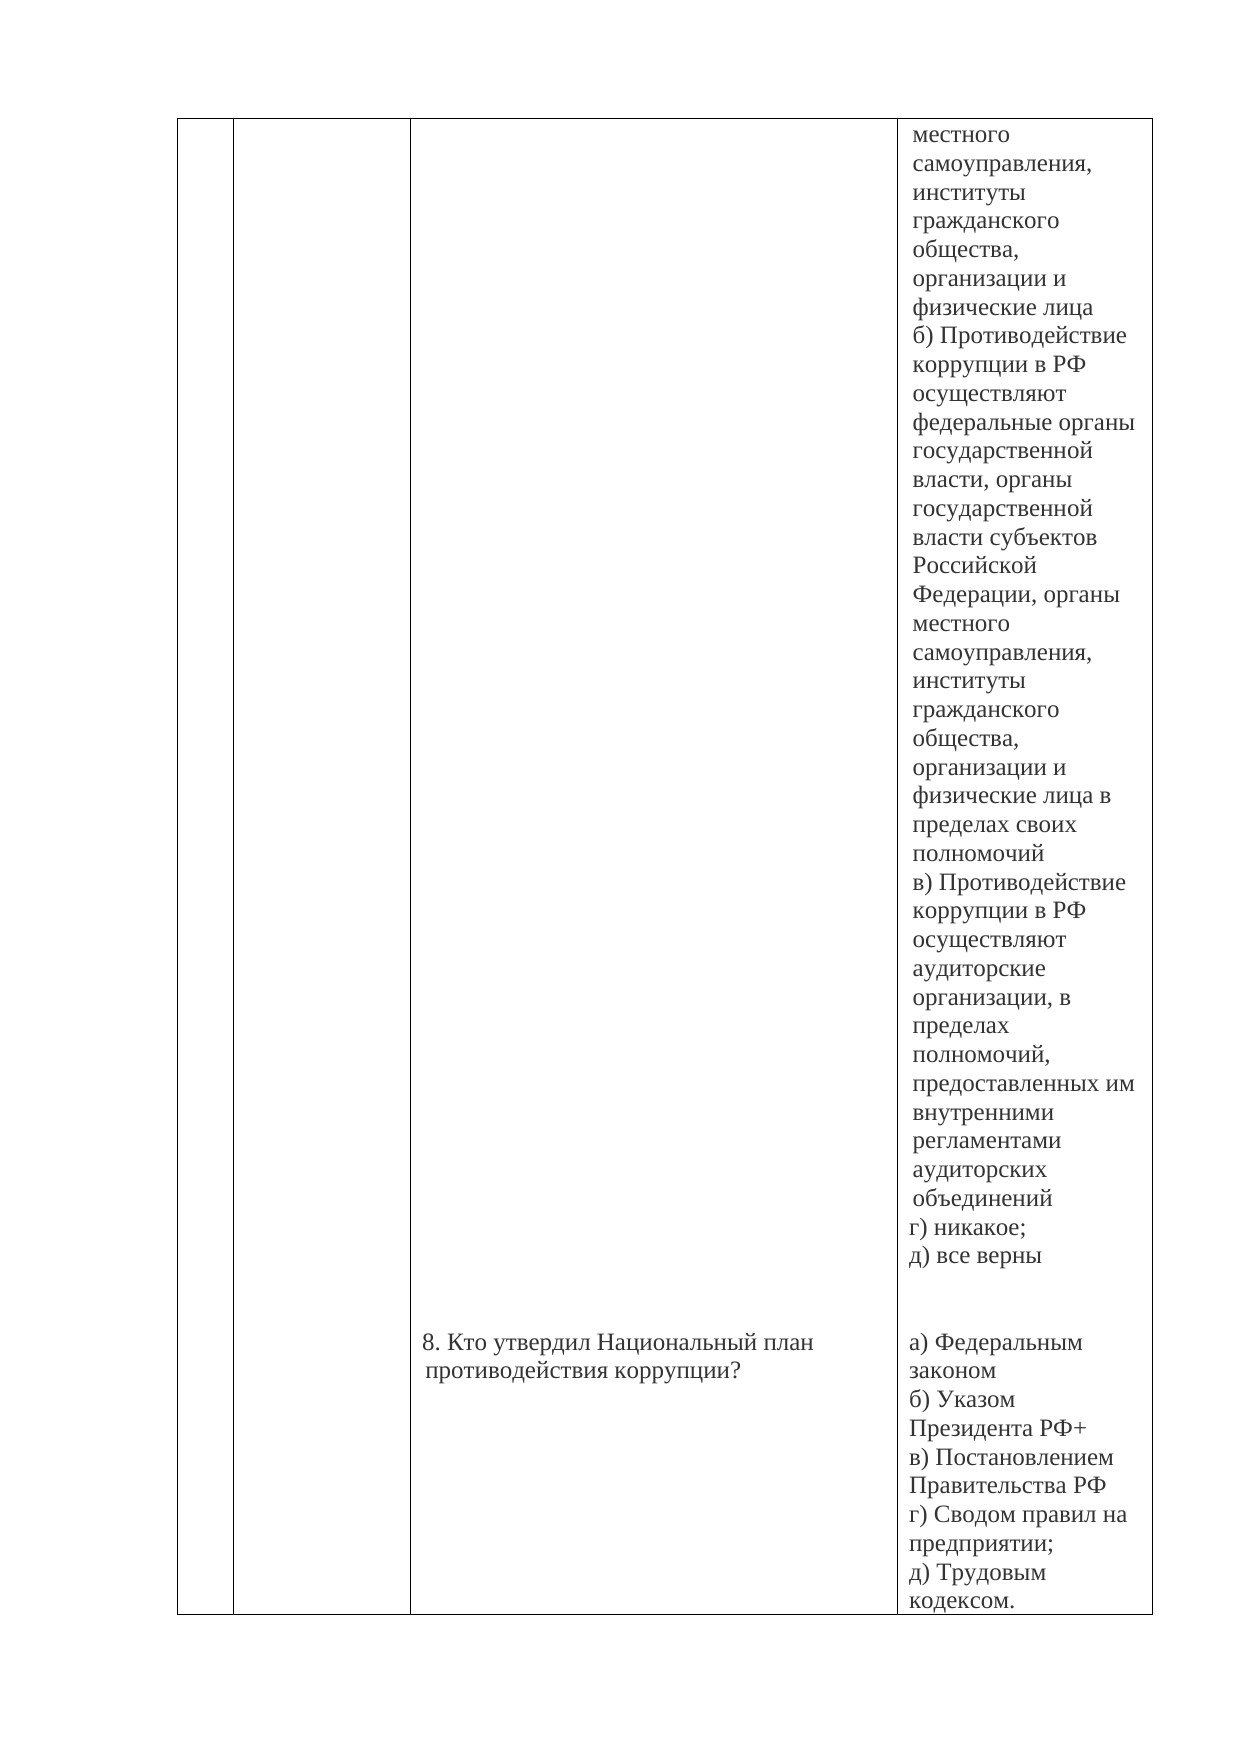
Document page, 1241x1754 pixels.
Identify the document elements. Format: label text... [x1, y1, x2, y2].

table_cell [234, 119, 410, 1614]
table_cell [898, 119, 1152, 1614]
table_cell 3 [178, 119, 233, 1614]
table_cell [411, 119, 897, 1614]
